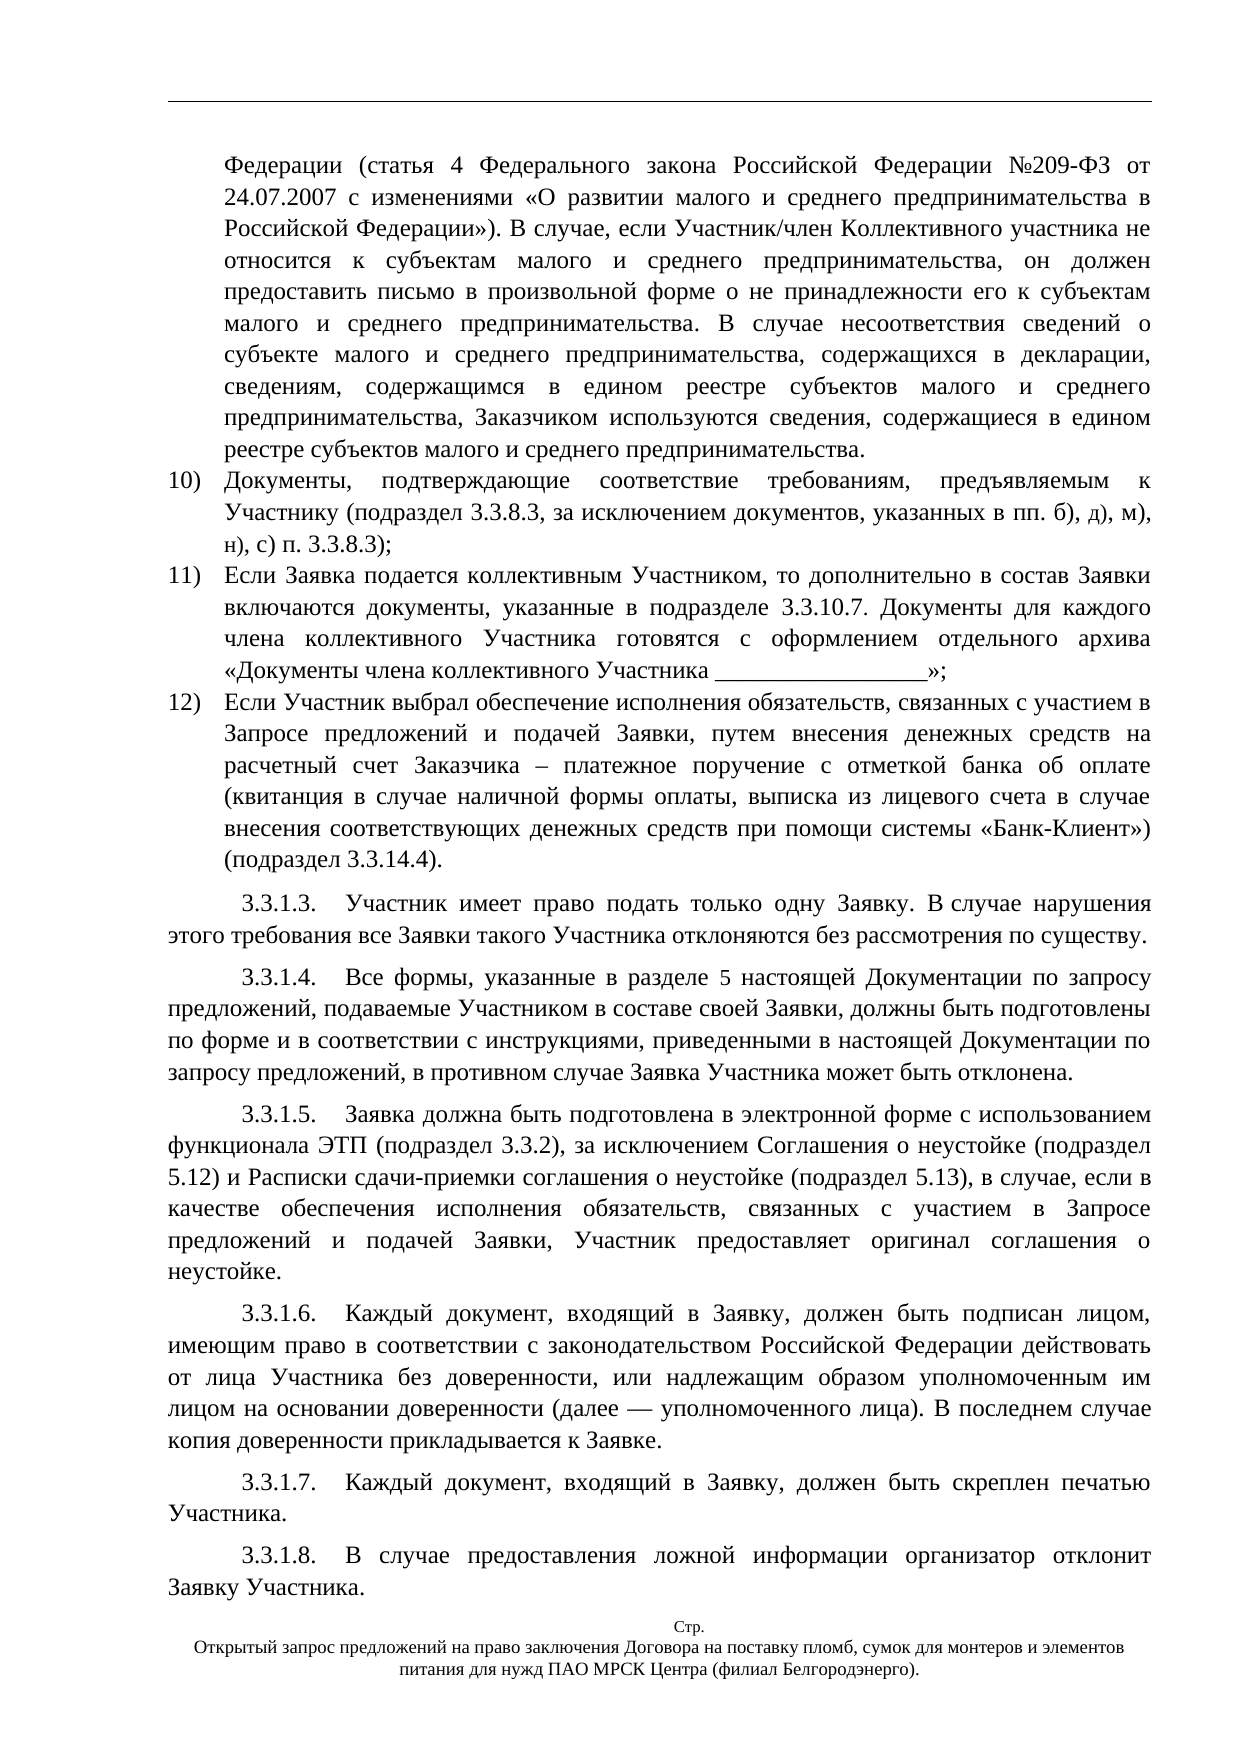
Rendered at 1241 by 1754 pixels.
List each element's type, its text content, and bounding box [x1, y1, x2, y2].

list Каждый документ, входящий в Заявку, должен быть скреплен печатью Участника. [168, 1467, 1152, 1527]
list В случае предоставления ложной информации организатор отклонит Заявку Участника. [168, 1540, 1152, 1601]
list Каждый документ, входящий в Заявку, должен быть подписан лицом, имеющим право в соответствии с законодательством Российской Федерации действовать от лица Участника без доверенности, или надлежащим образом уполномоченным им лицом на основании доверенности (далее — уполномоченного лица). В последнем случае копия доверенности прикладывается к Заявке. [168, 1298, 1152, 1453]
list Участник имеет право подать только одну Заявку. В случае нарушения этого требования все Заявки такого Участника отклоняются без рассмотрения по существу. [168, 888, 1152, 949]
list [168, 150, 1152, 463]
